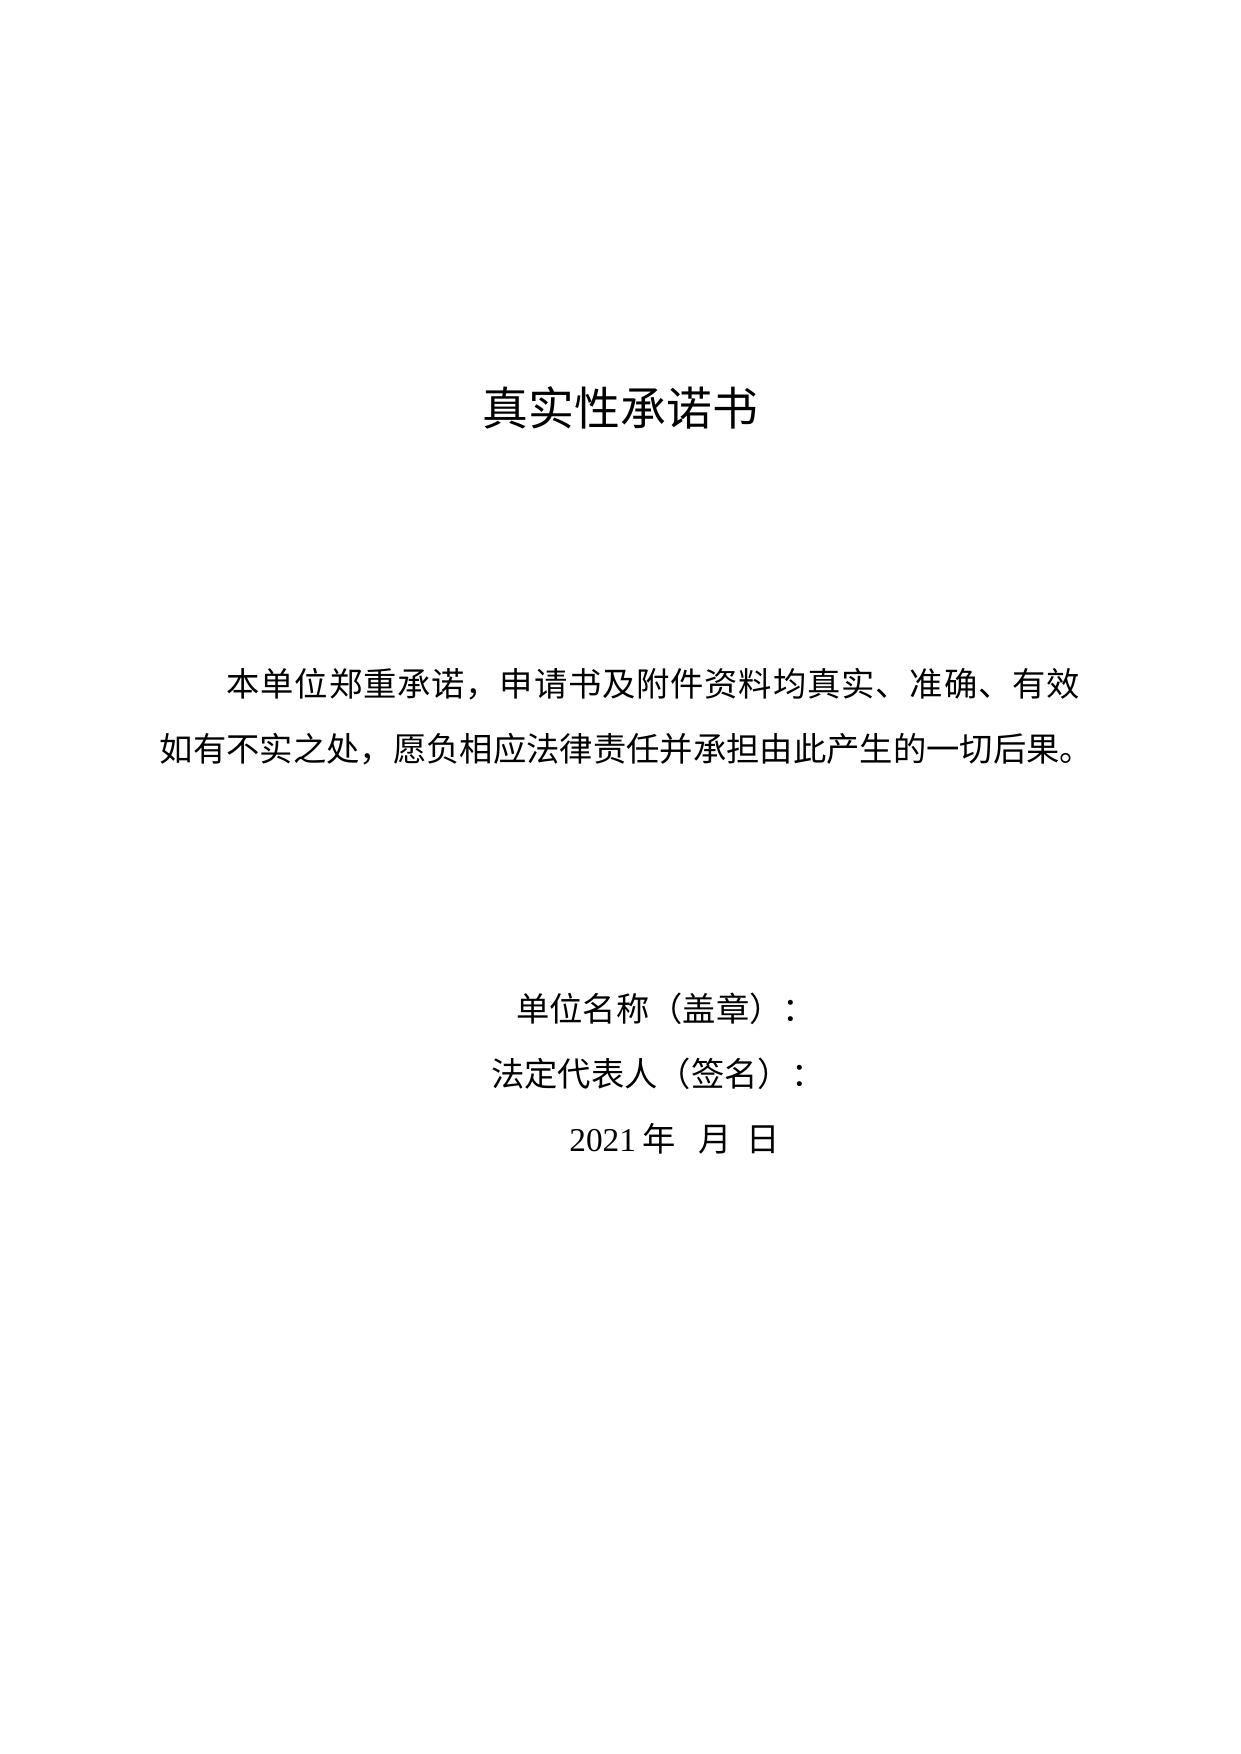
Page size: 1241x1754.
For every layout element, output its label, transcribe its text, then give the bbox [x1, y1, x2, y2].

text 真实性承诺书 [159, 357, 1081, 454]
text 本单位郑重承诺，申请书及附件资料均真实、准确、有效。如有不实之处，愿负相应法律责任并承担由此产生的一切后果。 [159, 649, 1081, 779]
text 2021年 月 日 [159, 1104, 1081, 1169]
text 法定代表人（签名）： [159, 1039, 1081, 1104]
text 单位名称（盖章）： [159, 974, 1081, 1039]
